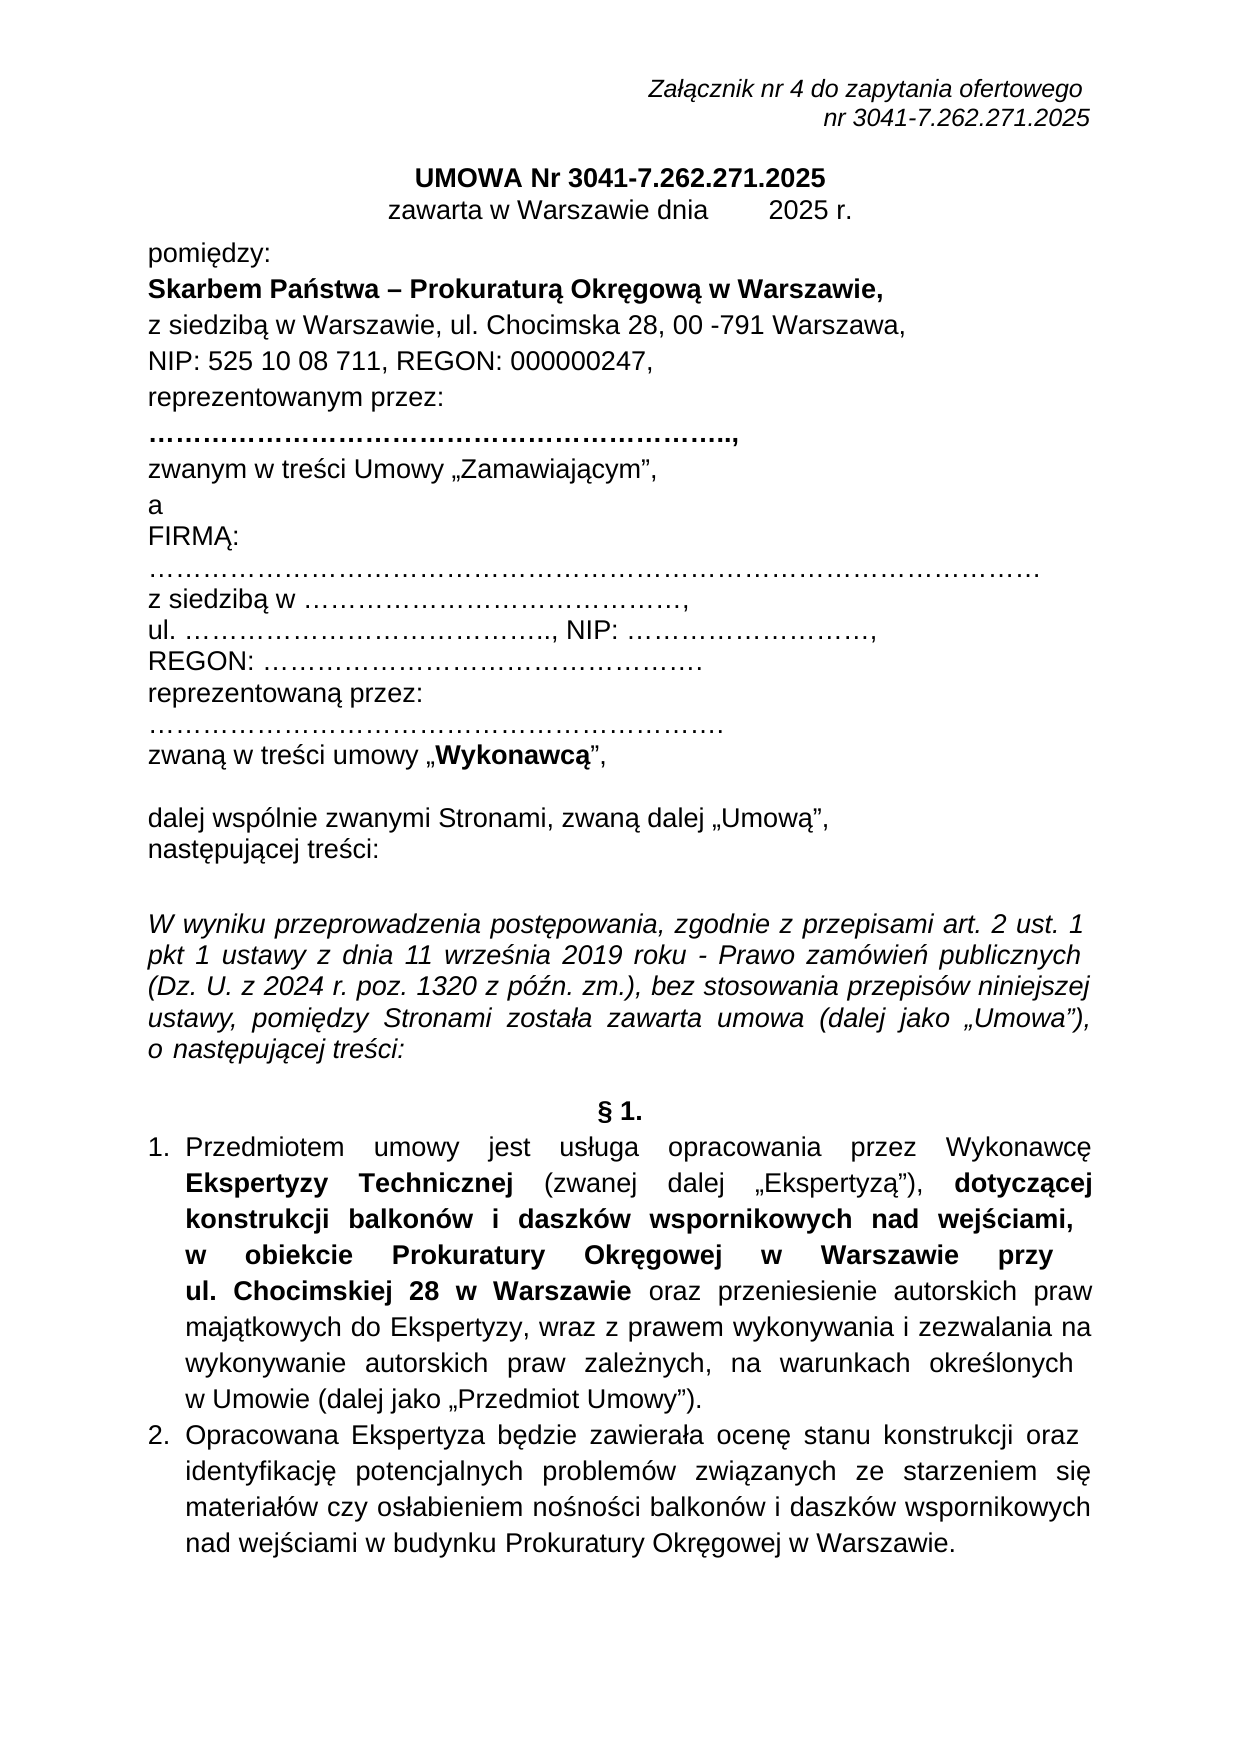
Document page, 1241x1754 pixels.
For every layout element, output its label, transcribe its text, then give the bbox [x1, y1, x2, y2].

text W wyniku przeprowadzenia postępowania, zgodnie z przepisami art. 2 ust. 1 pkt 1 ustawy z dnia 11 września 2019 roku - Prawo zamówień publicznych (Dz. U. z 2024 r. poz. 1320 z późn. zm.), bez stosowania przepisów niniejszej ustawy, pomiędzy Stronami została zawarta umowa (dalej jako „Umowa”), o następującej treści: [148, 908, 1094, 1064]
text zawarta w Warszawie dnia 2025 r. [148, 194, 1093, 225]
title UMOWA Nr 3041-7.262.271.2025 [148, 162, 1093, 194]
text § 1. [148, 1095, 1093, 1127]
list następującej treści: [148, 833, 1093, 864]
text z siedzibą w Warszawie, ul. Chocimska 28, 00 -791 Warszawa, [148, 309, 1093, 341]
list Opracowana Ekspertyza będzie zawierała ocenę stanu konstrukcji oraz identyfikację potencjalnych problemów związanych ze starzeniem się materiałów czy osłabieniem nośności balkonów i daszków wspornikowych nad wejściami w budynku Prokuratury Okręgowej w Warszawie. [148, 1419, 1093, 1558]
text reprezentowanym przez: [148, 381, 1093, 412]
text ul. ………………………………….., NIP: ………………………, REGON: …………………………………………. reprezentowaną przez: ………………………………………………………. zwaną w treści umowy „Wykonawcą”, [148, 614, 1093, 770]
text Skarbem Państwa – Prokuraturą Okręgową w Warszawie, [148, 273, 1093, 305]
text NIP: 525 10 08 711, REGON: 000000247, [148, 345, 1093, 377]
text zwanym w treści Umowy „Zamawiającym”, [148, 453, 1093, 484]
text a FIRMĄ: ……………………………………………………………………………………… z siedzibą w ……………………………………, [148, 489, 1093, 614]
text ……………………………………………………….., [148, 417, 1093, 448]
list dalej wspólnie zwanymi Stronami, zwaną dalej „Umową”, [148, 802, 1093, 833]
text pomiędzy: [148, 237, 1093, 269]
list Przedmiotem umowy jest usługa opracowania przez Wykonawcę Ekspertyzy Technicznej (zwanej dalej „Ekspertyzą”), dotyczącej konstrukcji balkonów i daszków wspornikowych nad wejściami, w obiekcie Prokuratury Okręgowej w Warszawie przy ul. Chocimskiej 28 w Warszawie oraz przeniesienie autorskich praw majątkowych do Ekspertyzy, wraz z prawem wykonywania i zezwalania na wykonywanie autorskich praw zależnych, na warunkach określonych w Umowie (dalej jako „Przedmiot Umowy”). [148, 1131, 1093, 1414]
